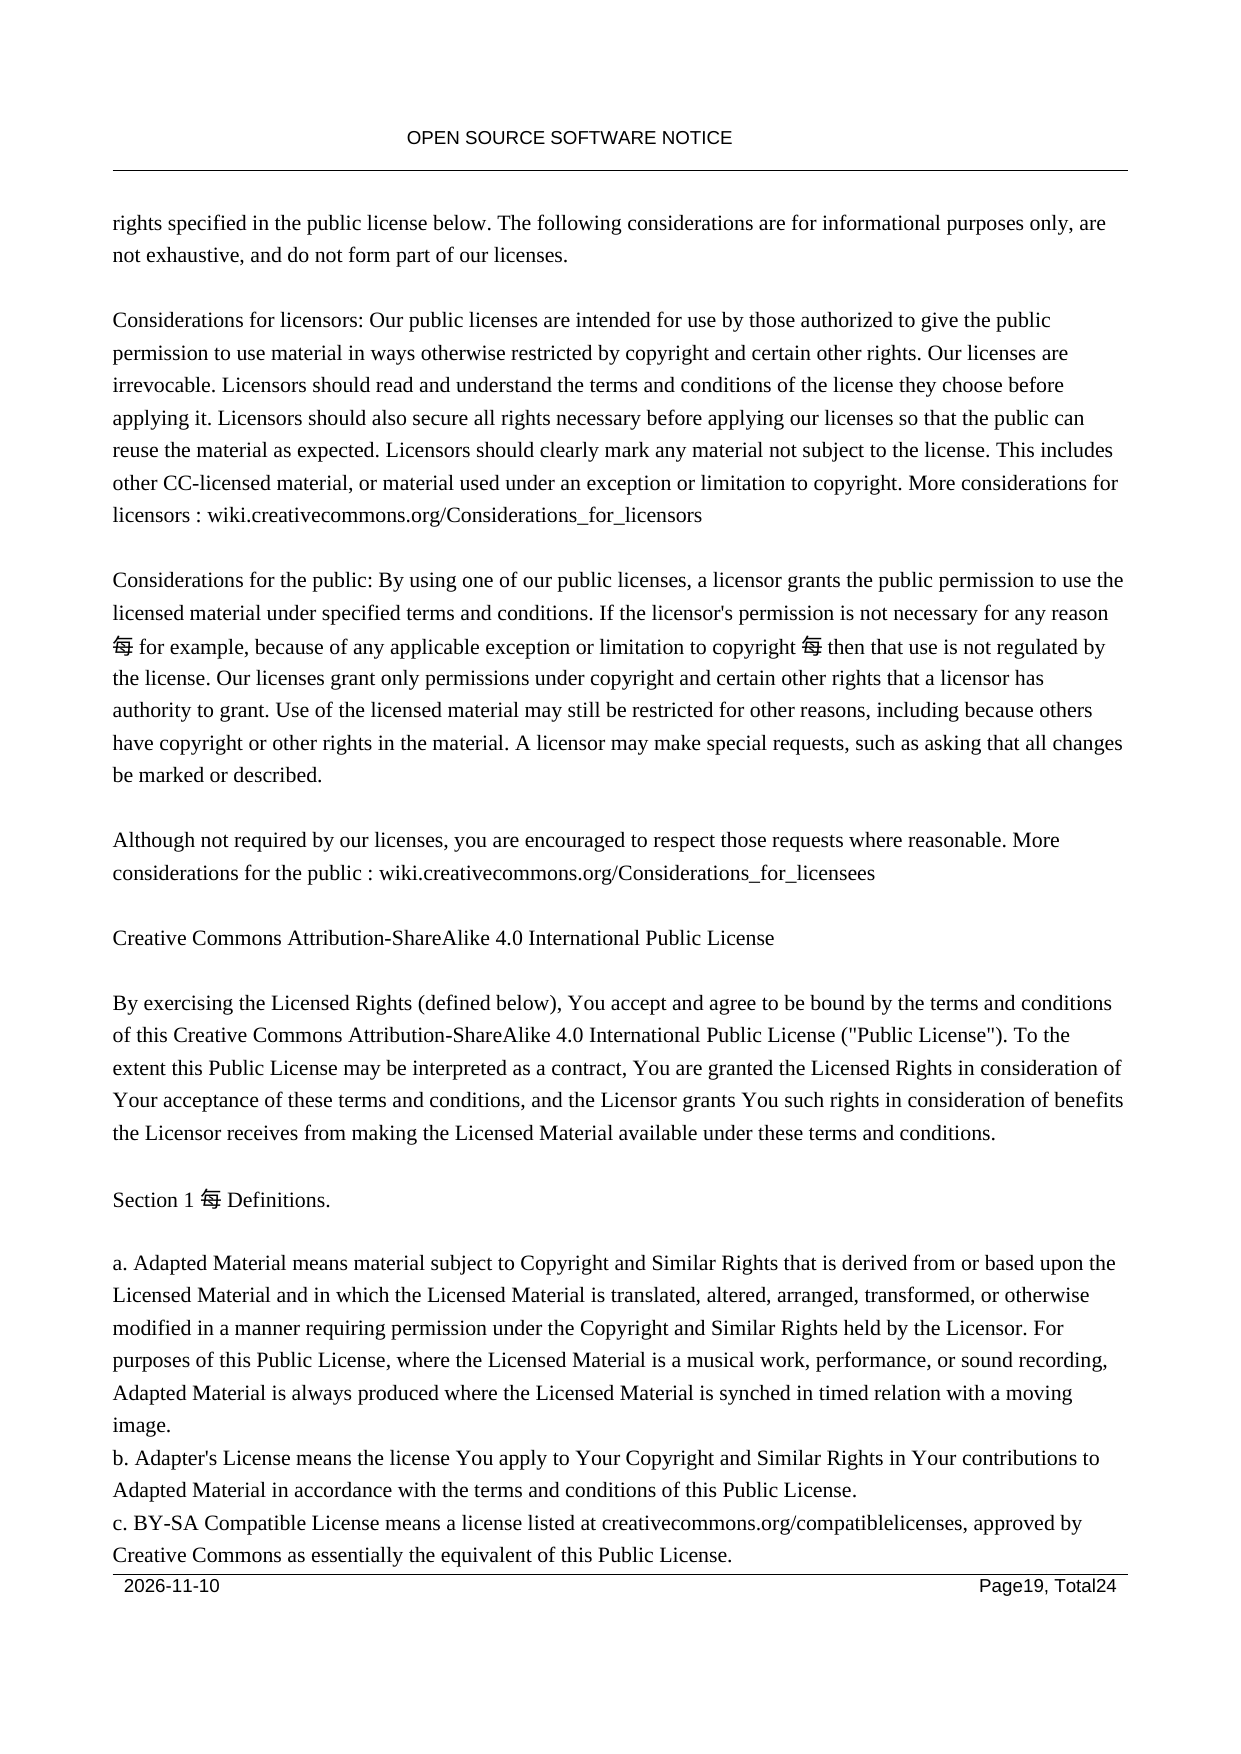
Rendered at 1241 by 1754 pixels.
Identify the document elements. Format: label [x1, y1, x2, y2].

text [112, 206, 1128, 1571]
